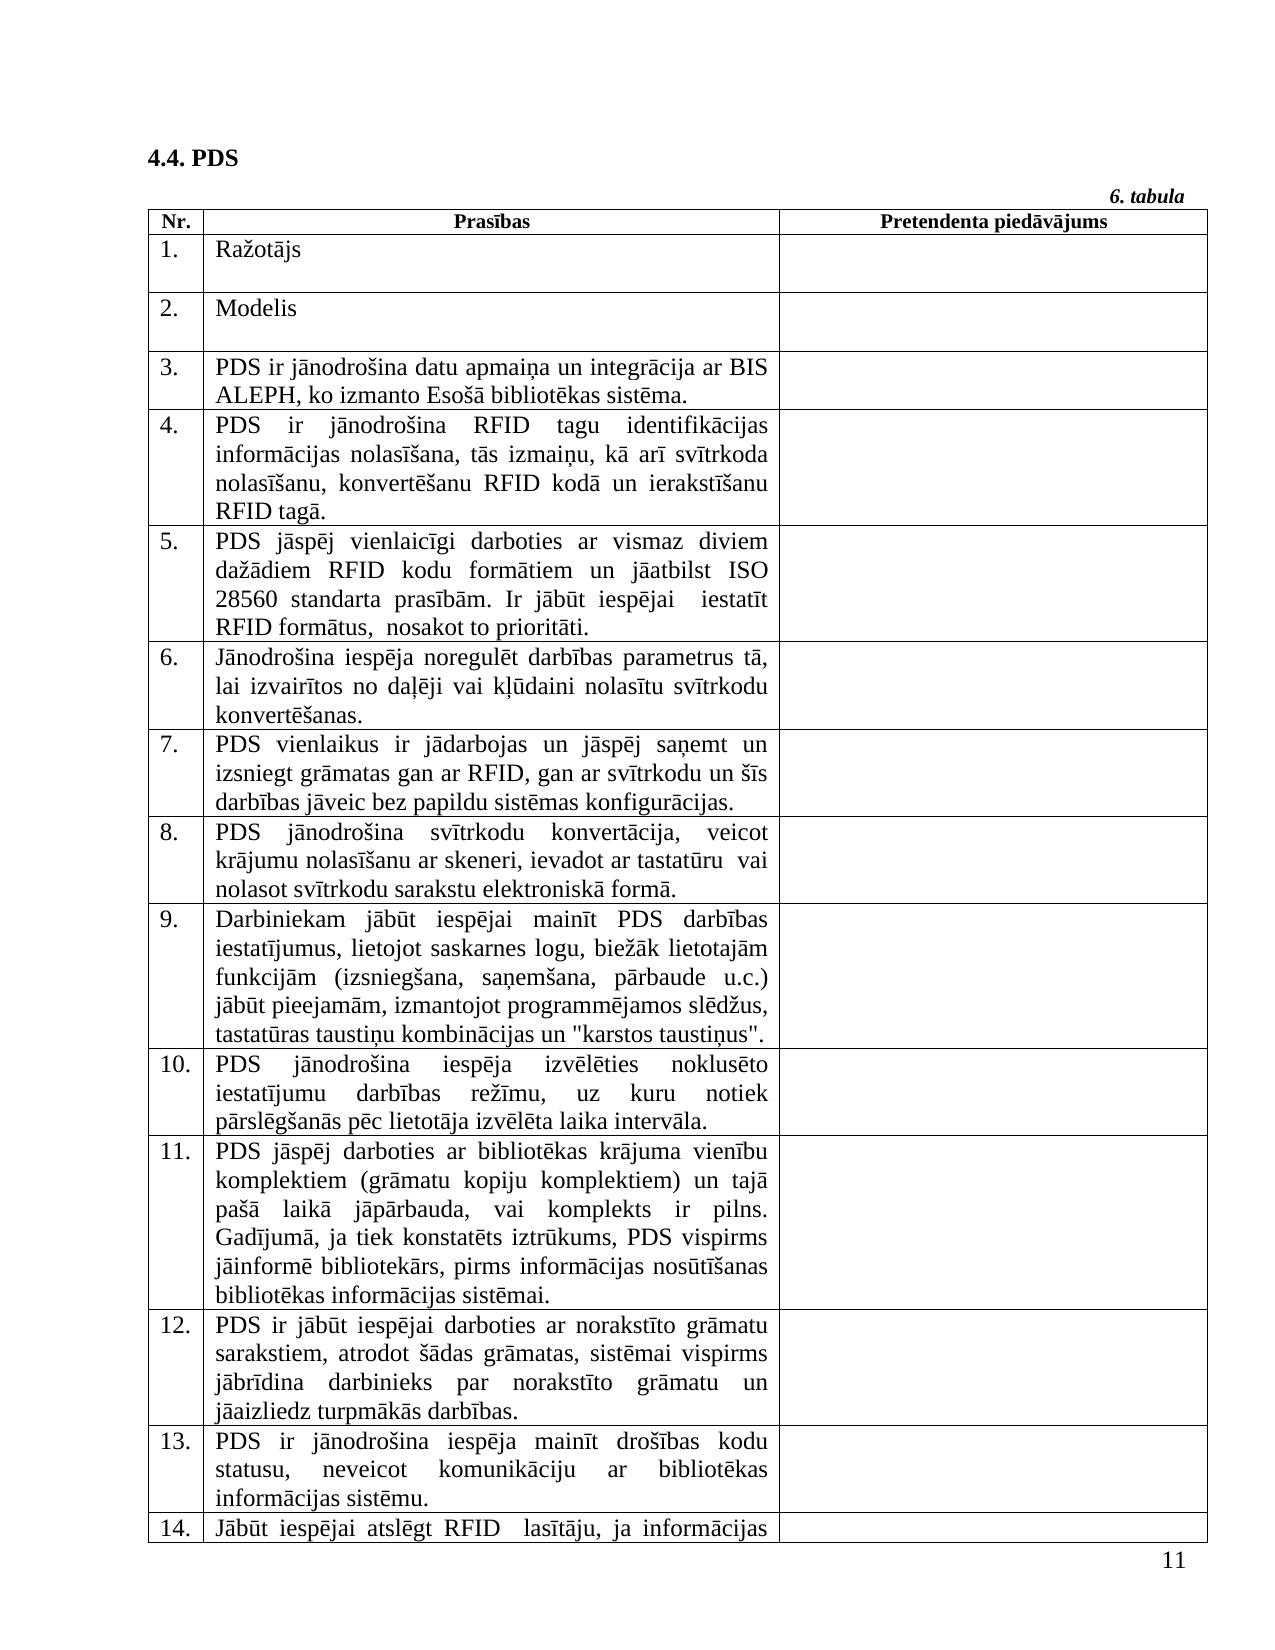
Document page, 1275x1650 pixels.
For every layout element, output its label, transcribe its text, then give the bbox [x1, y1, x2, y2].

table_cell PDS jānodrošina svītrkodu konvertācija, veicot krājumu nolasīšanu ar skeneri, ievadot ar tastatūru vai nolasot svītrkodu sarakstu elektroniskā formā. [204, 817, 779, 903]
table_cell [780, 1513, 1207, 1542]
table_cell [780, 235, 1207, 292]
table_cell [780, 904, 1207, 1048]
table_header Nr. [149, 210, 203, 233]
table_cell [149, 410, 203, 525]
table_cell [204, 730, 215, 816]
table_cell PDS ir jābūt iespējai darboties ar norakstīto grāmatu sarakstiem, atrodot šādas grāmatas, sistēmai vispirms jābrīdina darbinieks par norakstīto grāmatu un jāaizliedz turpmākās darbības. [204, 1310, 779, 1425]
table_cell [149, 1136, 203, 1309]
table_cell Darbiniekam jābūt iespējai mainīt PDS darbības iestatījumus, lietojot saskarnes logu, biežāk lietotajām funkcijām (izsniegšana, saņemšana, pārbaude u.c.) jābūt pieejamām, izmantojot programmējamos slēdžus, tastatūras taustiņu kombinācijas un "karstos taustiņus". [204, 904, 779, 1048]
table_cell [780, 526, 1207, 641]
table_cell [149, 1513, 203, 1542]
table_cell PDS jāspēj darboties ar bibliotēkas krājuma vienību komplektiem (grāmatu kopiju komplektiem) un tajā pašā laikā jāpārbauda, vai komplekts ir pilns. Gadījumā, ja tiek konstatēts iztrūkums, PDS vispirms jāinformē bibliotekārs, pirms informācijas nosūtīšanas bibliotēkas informācijas sistēmai. [204, 1136, 779, 1309]
table_cell PDS ir jānodrošina iespēja mainīt drošības kodu statusu, neveicot komunikāciju ar bibliotēkas informācijas sistēmu. [204, 1426, 779, 1512]
table_cell [780, 1136, 1207, 1309]
table_cell [780, 730, 1207, 816]
table_cell [780, 1426, 1207, 1512]
table_cell Ražotājs [204, 235, 779, 292]
table_cell [780, 293, 1207, 351]
table_cell [780, 1310, 1207, 1425]
text 4.4. PDS [148, 143, 1186, 172]
table_cell [780, 817, 1207, 903]
table_cell [149, 352, 203, 409]
table_cell [149, 817, 203, 903]
table_cell [149, 235, 203, 292]
table_cell PDS jānodrošina iespēja izvēlēties noklusēto iestatījumu darbības režīmu, uz kuru notiek pārslēgšanās pēc lietotāja izvēlēta laika intervāla. [204, 1049, 779, 1135]
table_cell [780, 410, 1207, 525]
table_cell [149, 904, 203, 1048]
table_cell [149, 526, 203, 641]
table_cell [149, 730, 203, 816]
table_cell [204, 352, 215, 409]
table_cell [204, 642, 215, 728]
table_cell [204, 1513, 779, 1542]
table_cell [780, 1049, 1207, 1135]
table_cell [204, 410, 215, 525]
table_cell PDS jāspēj vienlaicīgi darboties ar vismaz diviem dažādiem RFID kodu formātiem un jāatbilst ISO 28560 standarta prasībām. Ir jābūt iespējai iestatīt RFID formātus, nosakot to prioritāti. [204, 526, 779, 641]
table_header Pretendenta piedāvājums [780, 210, 1207, 233]
table_header Prasības [204, 210, 779, 233]
table_cell PDS ir jānodrošina RFID tagu identifikācijas informācijas nolasīšana, tās izmaiņu, kā arī svītrkoda nolasīšanu, konvertēšanu RFID kodā un ierakstīšanu RFID tagā. [326, 410, 779, 525]
table_cell Modelis [204, 293, 779, 351]
text 6. tabula [148, 184, 1186, 208]
table_cell [149, 1426, 203, 1512]
table_cell [149, 642, 203, 728]
table_cell [780, 642, 1207, 728]
table_cell [149, 293, 203, 351]
table_cell [149, 1049, 203, 1135]
table_cell Jānodrošina iespēja noregulēt darbības parametrus tā, lai izvairītos no daļēji vai kļūdaini nolasītu svītrkodu konvertēšanas. [363, 642, 779, 728]
table_cell [780, 352, 1207, 409]
table_cell [149, 1310, 203, 1425]
